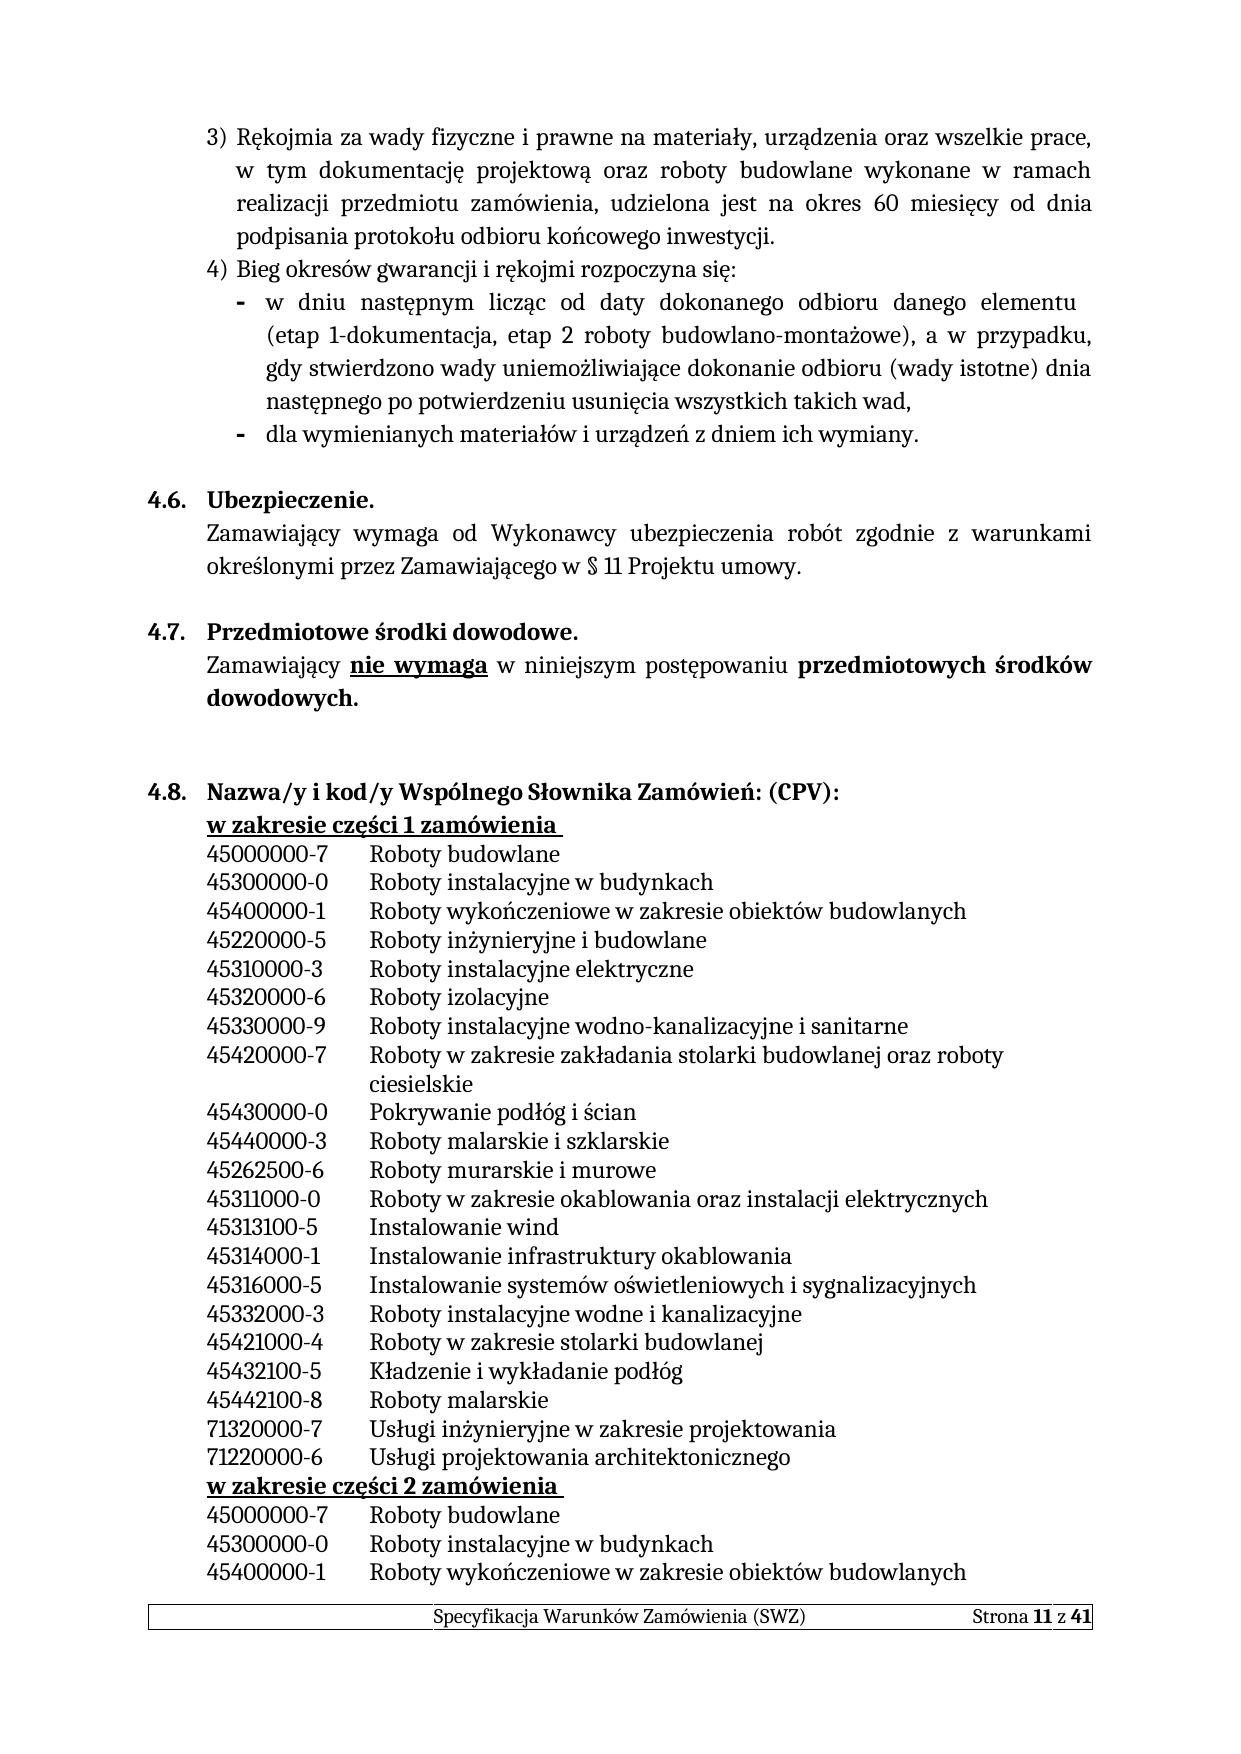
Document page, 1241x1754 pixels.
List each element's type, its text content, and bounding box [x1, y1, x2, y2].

text 45310000-3 Roboty instalacyjne elektryczne [207, 954, 1093, 983]
text 45432100-5 Kładzenie i wykładanie podłóg [207, 1357, 1093, 1386]
list Bieg okresów gwarancji i rękojmi rozpoczyna się: [207, 255, 1093, 284]
text Zamawiający wymaga od Wykonawcy ubezpieczenia robót zgodnie z warunkami określonymi przez Zamawiającego w § 11 Projektu umowy. [207, 519, 1093, 581]
text 45320000-6 Roboty izolacyjne [207, 983, 1093, 1012]
text 45313100-5 Instalowanie wind [207, 1213, 1093, 1242]
text w zakresie części 2 zamówienia [207, 1472, 1093, 1501]
text 71220000-6 Usługi projektowania architektonicznego [207, 1443, 1093, 1472]
text 45262500-6 Roboty murarskie i murowe [207, 1156, 1093, 1184]
list Zamawiający nie wymaga w niniejszym postępowaniu przedmiotowych środków dowodowych. [207, 651, 1093, 713]
text 45220000-5 Roboty inżynieryjne i budowlane [207, 926, 1093, 954]
list dla wymienianych materiałów i urządzeń z dniem ich wymiany. [236, 420, 1093, 449]
list w dniu następnym licząc od daty dokonanego odbioru danego elementu (etap 1-dokumentacja, etap 2 roboty budowlano-montażowe), a w przypadku, gdy stwierdzono wady uniemożliwiające dokonanie odbioru (wady istotne) dnia następnego po potwierdzeniu usunięcia wszystkich takich wad, [236, 288, 1093, 416]
text 71320000-7 Usługi inżynieryjne w zakresie projektowania [207, 1414, 1093, 1443]
text 45400000-1 Roboty wykończeniowe w zakresie obiektów budowlanych [207, 897, 1093, 926]
text 45316000-5 Instalowanie systemów oświetleniowych i sygnalizacyjnych [207, 1271, 1093, 1299]
text 45420000-7 Roboty w zakresie zakładania stolarki budowlanej oraz roboty ciesielskie [207, 1041, 1093, 1098]
text 45430000-0 Pokrywanie podłóg i ścian [207, 1098, 1093, 1127]
text 45311000-0 Roboty w zakresie okablowania oraz instalacji elektrycznych [207, 1184, 1093, 1213]
text 45400000-1 Roboty wykończeniowe w zakresie obiektów budowlanych [207, 1558, 1093, 1587]
text w zakresie części 1 zamówienia [207, 811, 1093, 839]
text 45421000-4 Roboty w zakresie stolarki budowlanej [207, 1328, 1093, 1357]
list Nazwa/y i kod/y Wspólnego Słownika Zamówień: (CPV): [148, 778, 1093, 806]
list Rękojmia za wady fizyczne i prawne na materiały, urządzenia oraz wszelkie prace, w tym dokumentację projektową oraz roboty budowlane wykonane w ramach realizacji przedmiotu zamówienia, udzielona jest na okres 60 miesięcy od dnia podpisania protokołu odbioru końcowego inwestycji. [207, 123, 1093, 251]
text 45332000-3 Roboty instalacyjne wodne i kanalizacyjne [207, 1299, 1093, 1328]
text 45314000-1 Instalowanie infrastruktury okablowania [207, 1242, 1093, 1271]
text 45442100-8 Roboty malarskie [207, 1386, 1093, 1414]
list Ubezpieczenie. [148, 486, 1093, 515]
text 45000000-7 Roboty budowlane [207, 839, 1093, 868]
text 45300000-0 Roboty instalacyjne w budynkach [207, 868, 1093, 897]
list Przedmiotowe środki dowodowe. [148, 618, 1093, 647]
text 45300000-0 Roboty instalacyjne w budynkach [207, 1529, 1093, 1558]
text 45330000-9 Roboty instalacyjne wodno-kanalizacyjne i sanitarne [207, 1012, 1093, 1041]
text 45000000-7 Roboty budowlane [207, 1501, 1093, 1529]
text 45440000-3 Roboty malarskie i szklarskie [207, 1127, 1093, 1156]
